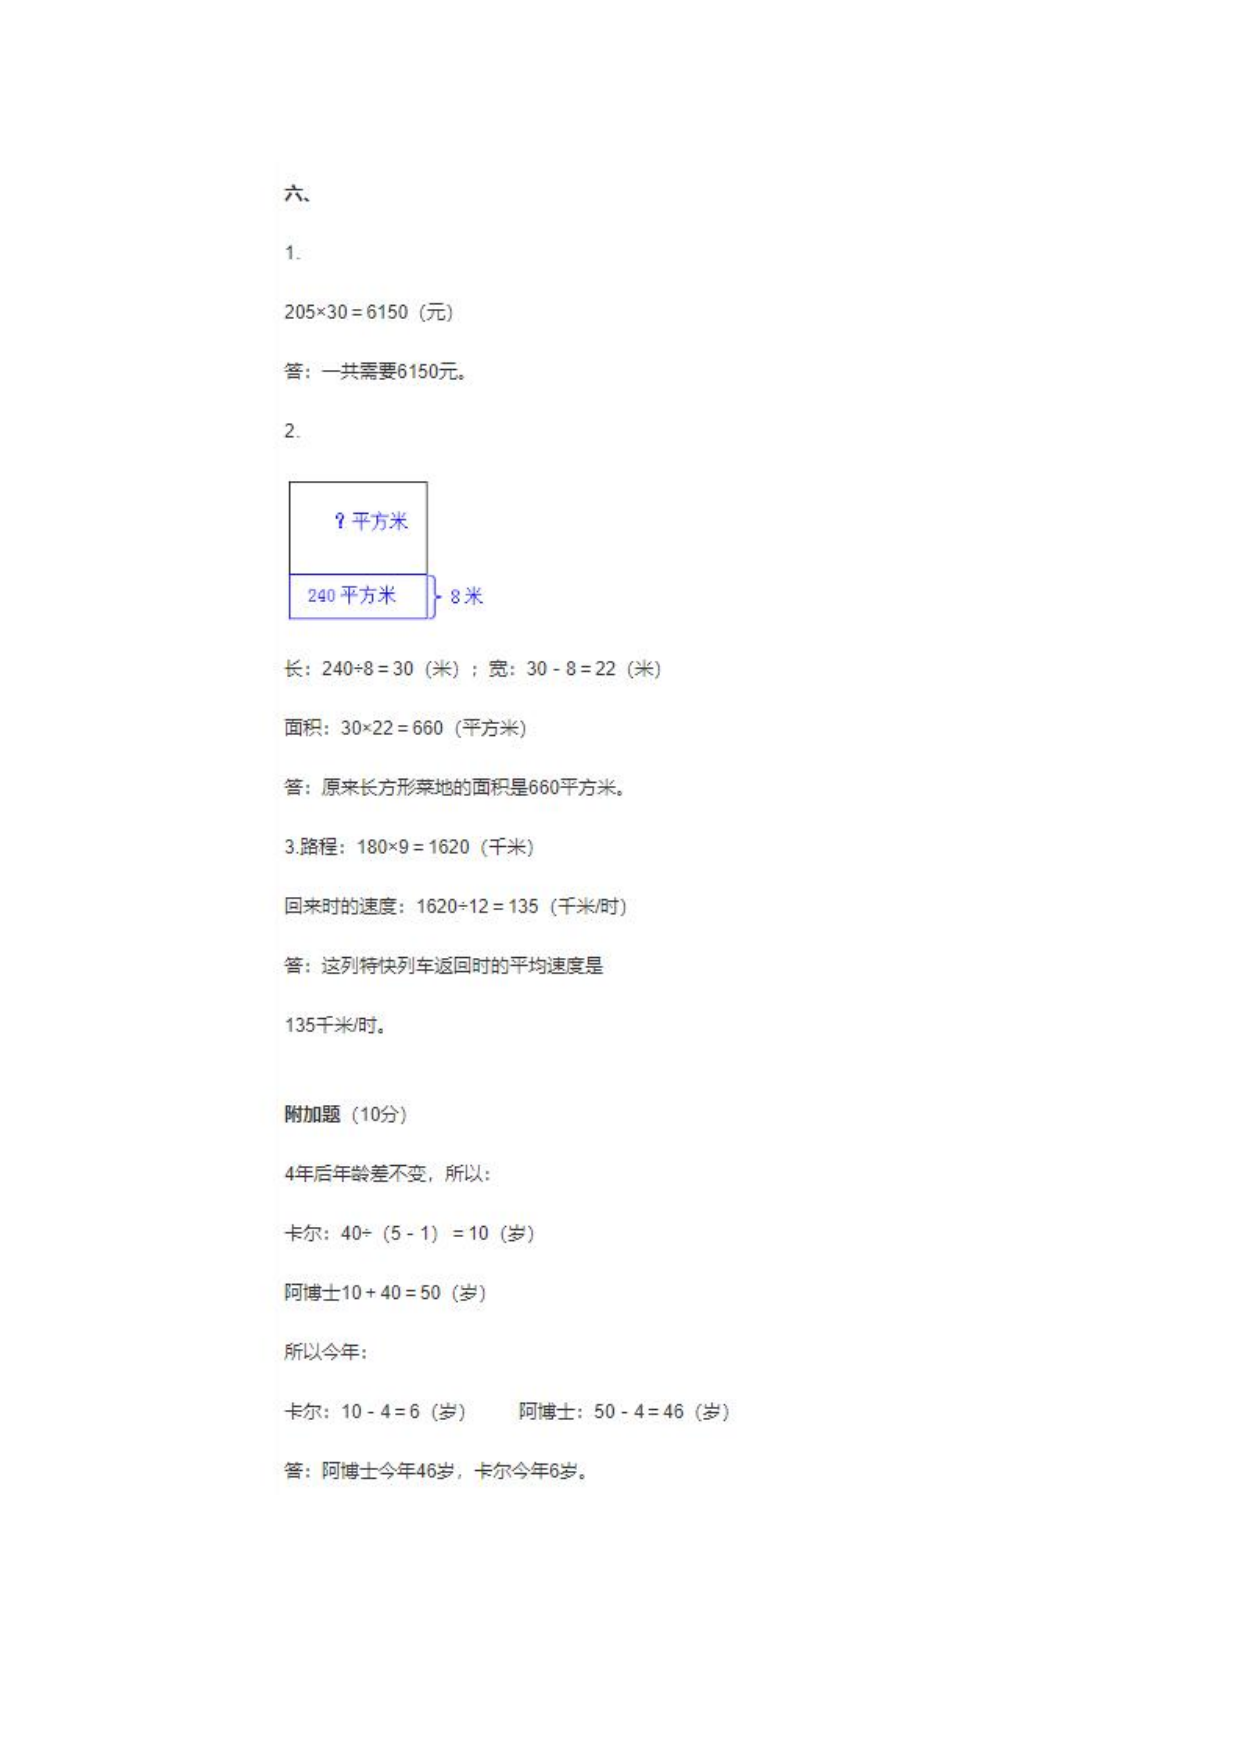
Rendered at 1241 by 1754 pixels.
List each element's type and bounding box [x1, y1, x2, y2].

picture [236, 162, 1004, 1495]
